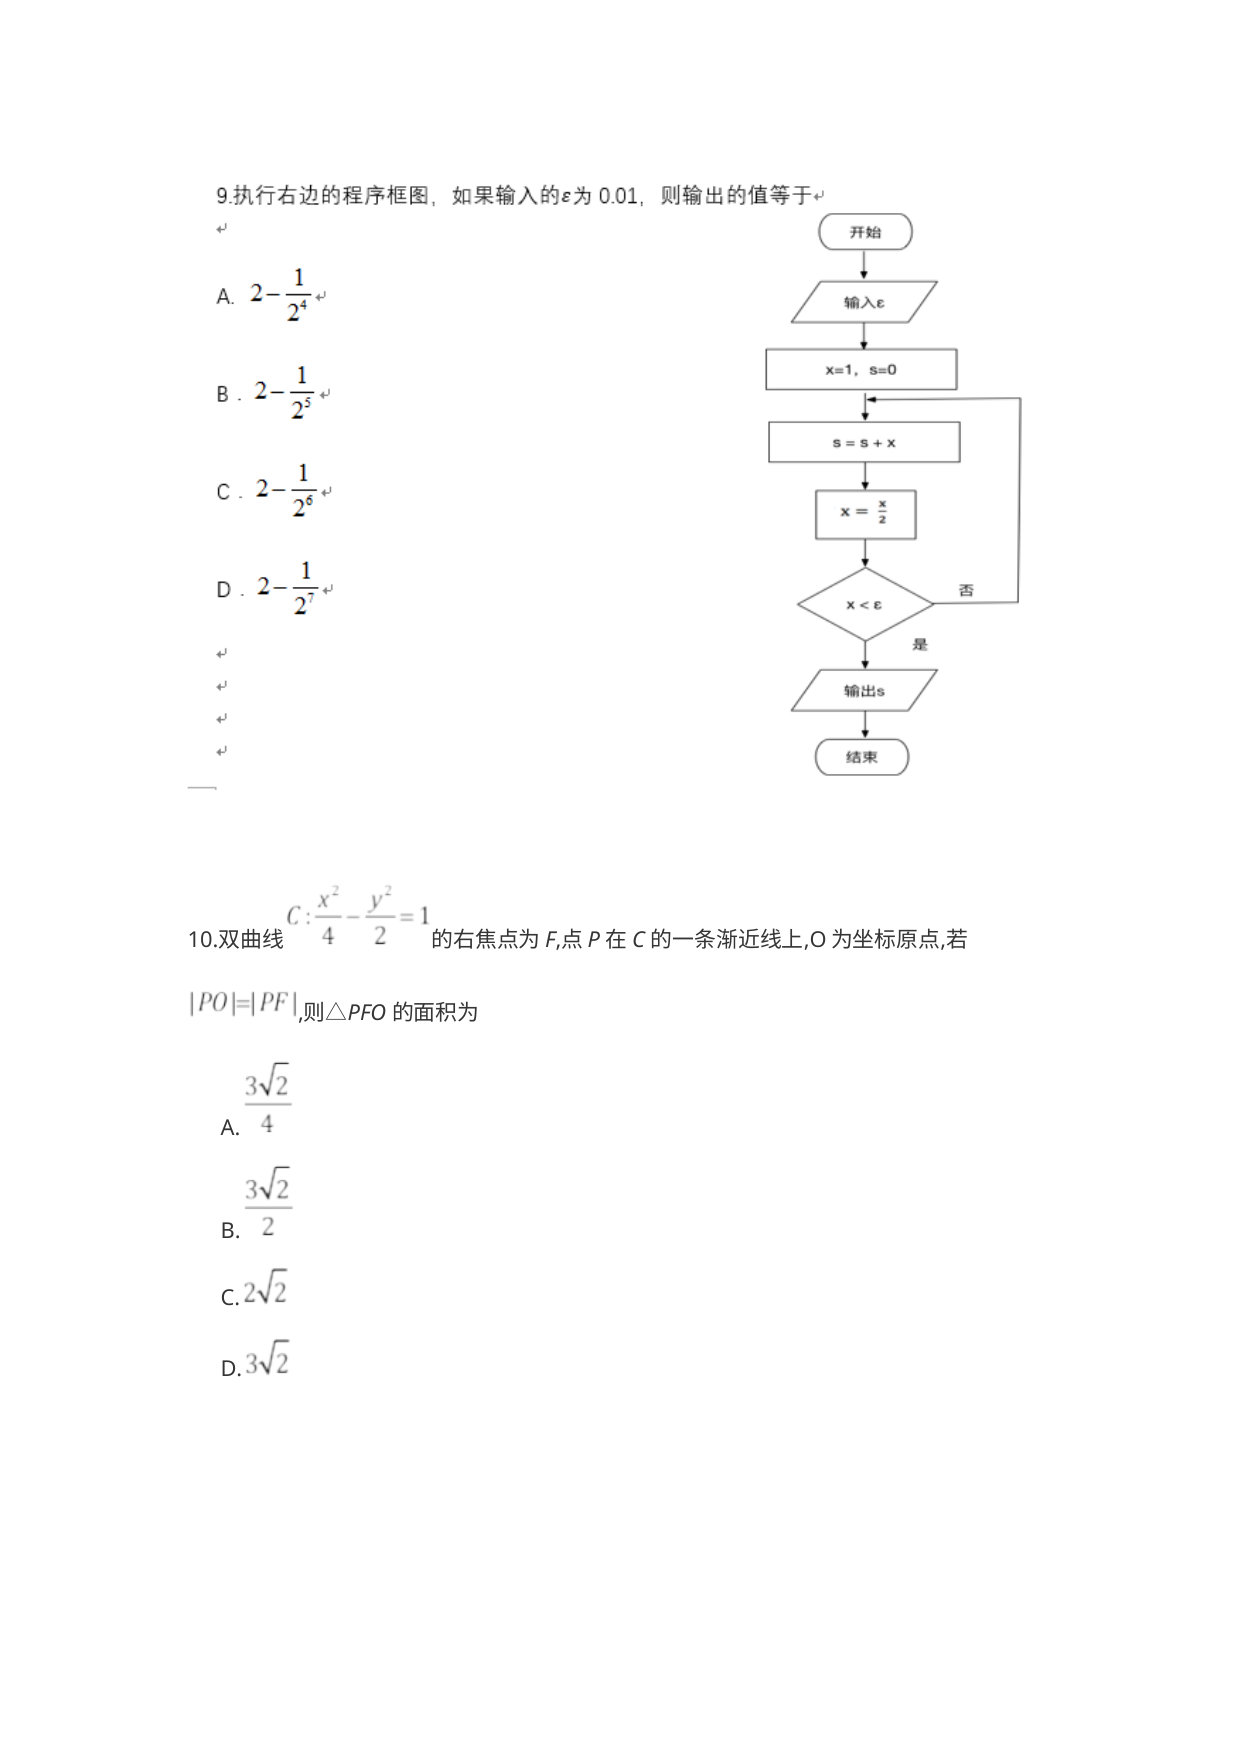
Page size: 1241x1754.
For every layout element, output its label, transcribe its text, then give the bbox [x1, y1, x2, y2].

text B. [187, 1162, 1053, 1260]
text D. [187, 1337, 1053, 1402]
picture [187, 162, 1053, 790]
text 10.双曲线的右焦点为F,点P 在C 的一条渐近线上,O为坐标原点,若,则△PFO 的面积为 [187, 877, 1053, 1052]
text C. [187, 1266, 1053, 1331]
text A. [187, 1059, 1053, 1156]
